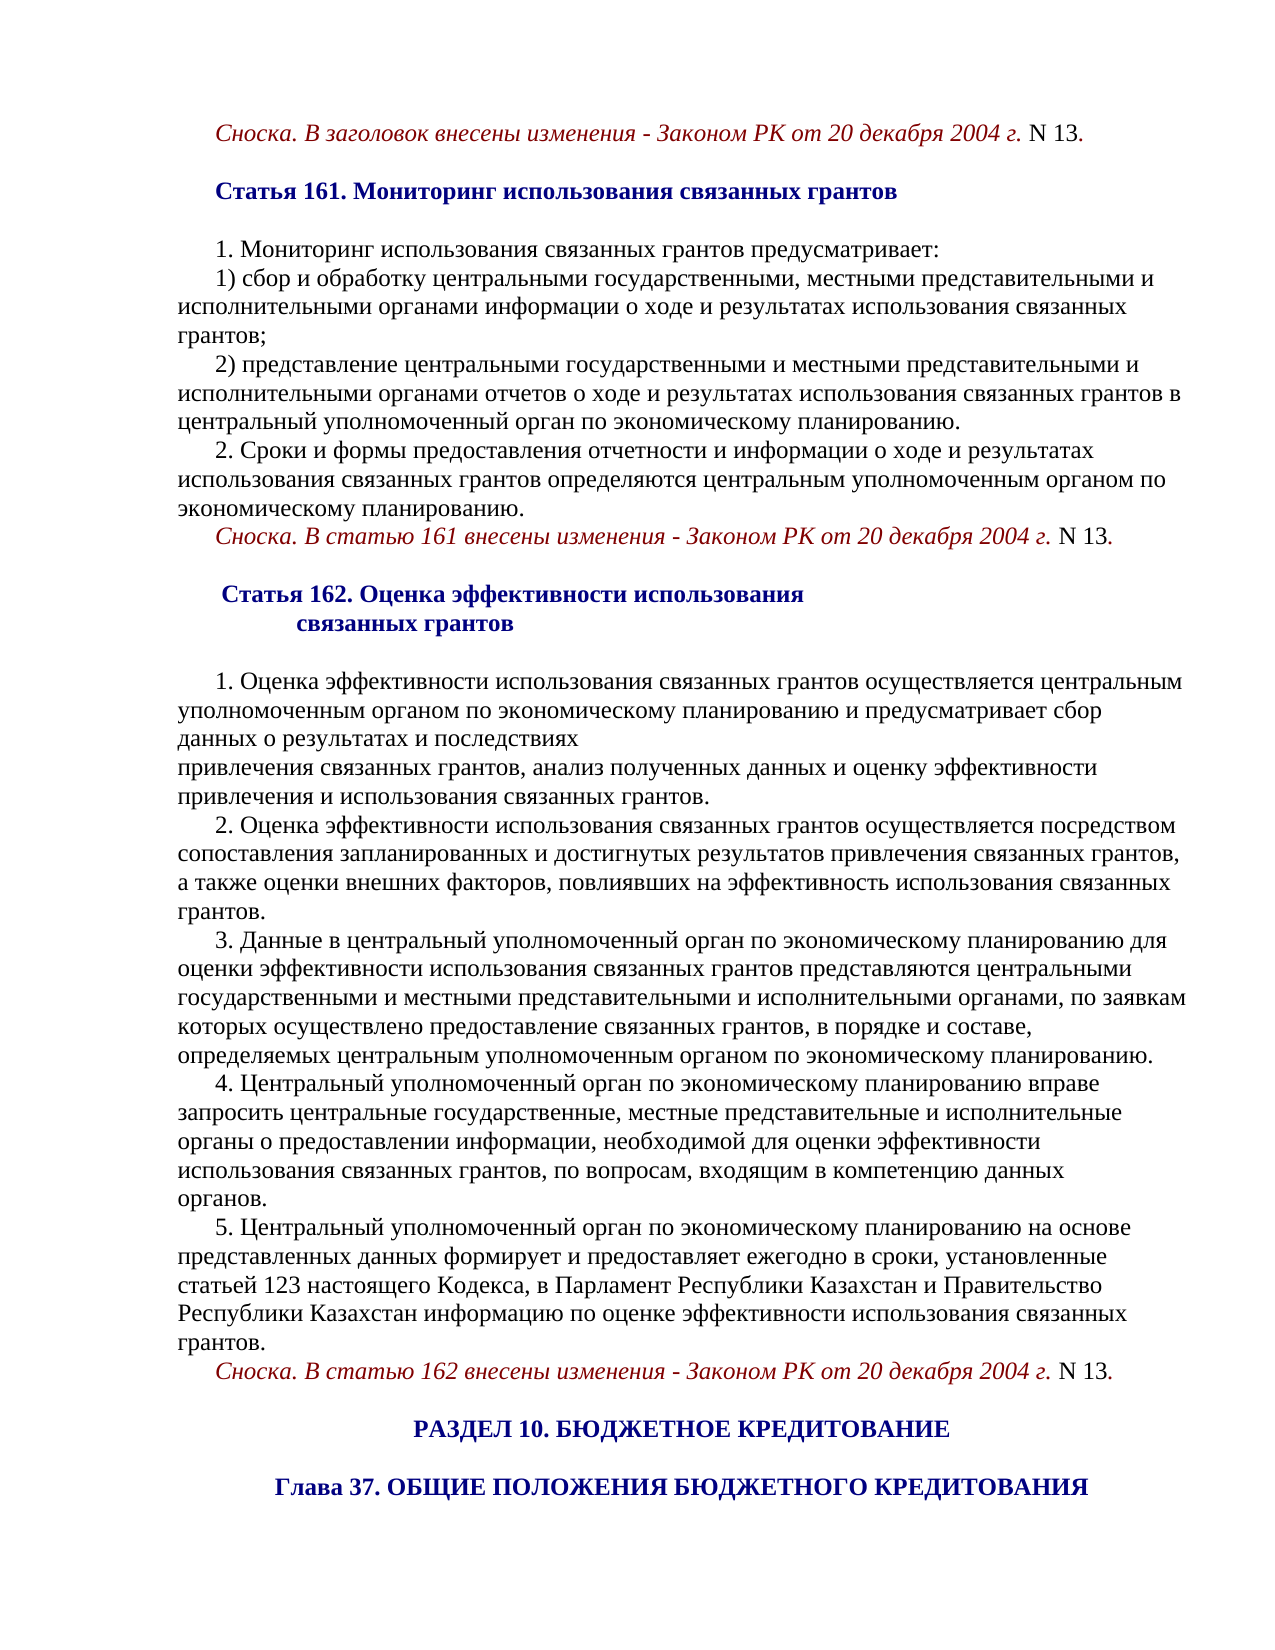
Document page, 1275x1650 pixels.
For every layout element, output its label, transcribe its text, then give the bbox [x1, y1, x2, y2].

text Статья 161. Мониторинг использования связанных грантов [177, 176, 1186, 205]
text Статья 162. Оценка эффективности использования связанных грантов [177, 579, 1186, 637]
text Сноска. В заголовок внесены изменения - Законом РК от 20 декабря 2004 г. N 13. [177, 118, 1186, 147]
text 1. Мониторинг использования связанных грантов предусматривает: 1) сбор и обработку центральными государственными, местными представительными и исполнительными органами информации о ходе и результатах использования связанных грантов; 2) представление центральными государственными и местными представительными и исполнительными органами отчетов о ходе и результатах использования связанных грантов в центральный уполномоченный орган по экономическому планированию. 2. Сроки и формы предоставления отчетности и информации о ходе и результатах использования связанных грантов определяются центральным уполномоченным органом по экономическому планированию. Сноска. В статью 161 внесены изменения - Законом РК от 20 декабря 2004 г. N 13. [177, 234, 1186, 550]
text РАЗДЕЛ 10. БЮДЖЕТНОЕ КРЕДИТОВАНИЕ [177, 1414, 1186, 1443]
text 1. Оценка эффективности использования связанных грантов осуществляется центральным уполномоченным органом по экономическому планированию и предусматривает сбор данных о результатах и последствиях привлечения связанных грантов, анализ полученных данных и оценку эффективности привлечения и использования связанных грантов. 2. Оценка эффективности использования связанных грантов осуществляется посредством сопоставления запланированных и достигнутых результатов привлечения связанных грантов, а также оценки внешних факторов, повлиявших на эффективность использования связанных грантов. 3. Данные в центральный уполномоченный орган по экономическому планированию для оценки эффективности использования связанных грантов представляются центральными государственными и местными представительными и исполнительными органами, по заявкам которых осуществлено предоставление связанных грантов, в порядке и составе, определяемых центральным уполномоченным органом по экономическому планированию. 4. Центральный уполномоченный орган по экономическому планированию вправе запросить центральные государственные, местные представительные и исполнительные органы о предоставлении информации, необходимой для оценки эффективности использования связанных грантов, по вопросам, входящим в компетенцию данных органов. 5. Центральный уполномоченный орган по экономическому планированию на основе представленных данных формирует и предоставляет ежегодно в сроки, установленные статьей 123 настоящего Кодекса, в Парламент Республики Казахстан и Правительство Республики Казахстан информацию по оценке эффективности использования связанных грантов. Сноска. В статью 162 внесены изменения - Законом РК от 20 декабря 2004 г. N 13. [177, 666, 1186, 1385]
text Глава 37. ОБЩИЕ ПОЛОЖЕНИЯ БЮДЖЕТНОГО КРЕДИТОВАНИЯ [177, 1472, 1186, 1501]
